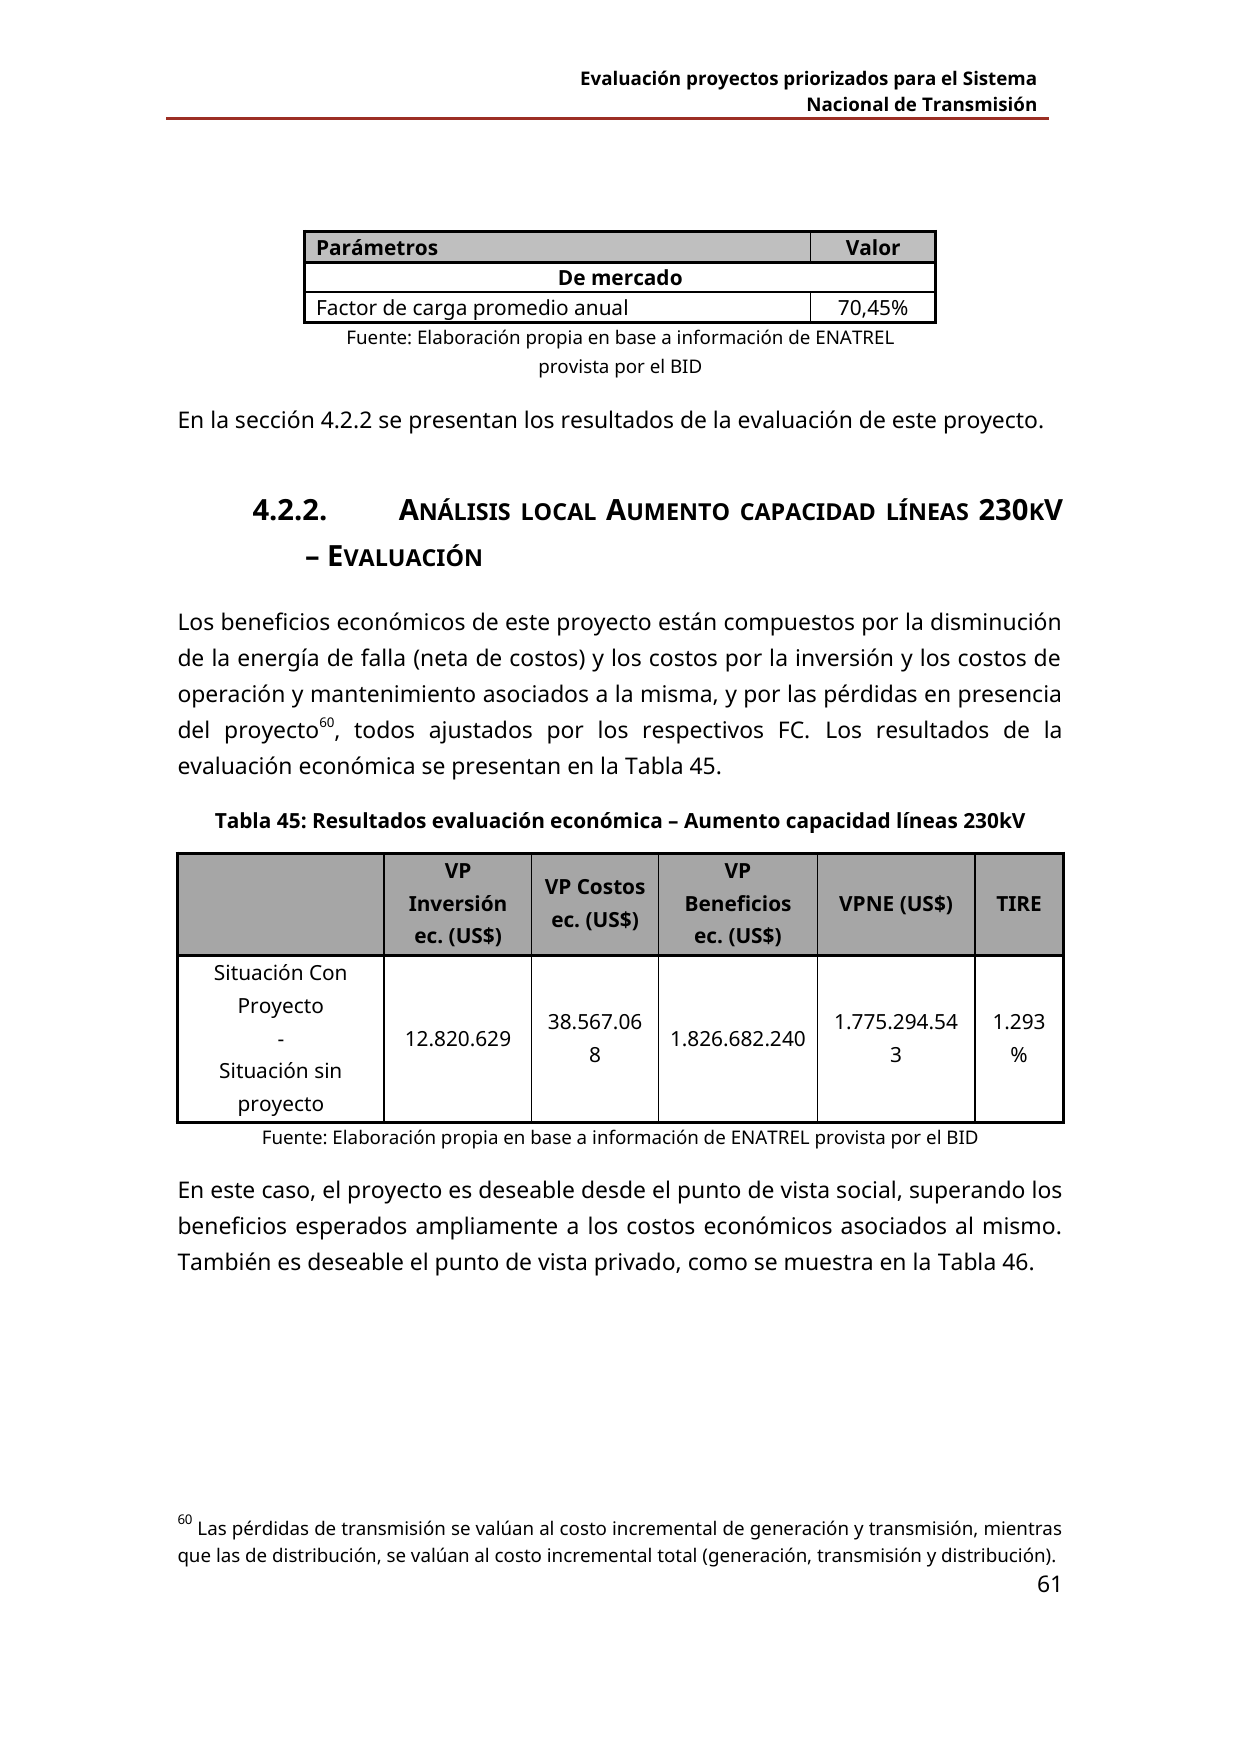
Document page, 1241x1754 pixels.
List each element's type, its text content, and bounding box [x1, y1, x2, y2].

table_header VPNE (US$) [818, 855, 974, 954]
table_cell Factor de carga promedio anual [306, 293, 810, 321]
text Los beneficios económicos de este proyecto están compuestos por la disminución de la energía de falla (neta de costos) y los costos por la inversión y los costos de operación y mantenimiento asociados a la misma, y por las pérdidas en presencia del proyecto, todos ajustados por los respectivos FC. Los resultados de la evaluación económica se presentan en la Tabla 45. [177, 606, 1063, 781]
table_cell 1.775.294.543 [818, 957, 974, 1121]
table_header [179, 855, 383, 954]
text En la sección 4.2.2 se presentan los resultados de la evaluación de este proyecto. [177, 404, 1063, 435]
table_cell 70,45% [811, 293, 934, 321]
text En este caso, el proyecto es deseable desde el punto de vista social, superando los beneficios esperados ampliamente a los costos económicos asociados al mismo. También es deseable el punto de vista privado, como se muestra en la Tabla 46. [177, 1174, 1063, 1277]
table_cell 12.820.629 [385, 957, 531, 1121]
text Fuente: Elaboración propia en base a información de ENATREL provista por el BID [177, 1124, 1063, 1150]
table_header TIRE [976, 855, 1062, 954]
table_cell 1.826.682.240 [659, 957, 817, 1121]
table_header VP Inversión ec. (US$) [385, 855, 531, 954]
table_cell Situación Con Proyecto - Situación sin proyecto [179, 957, 383, 1121]
subtitle Análisis local Aumento capacidad líneas 230kV – Evaluación [252, 490, 1063, 575]
text Fuente: Elaboración propia en base a información de ENATREL provista por el BID [310, 324, 930, 379]
table_cell 1.293% [976, 957, 1062, 1121]
table_header VP Costos ec. (US$) [532, 855, 658, 954]
table_cell 38.567.068 [532, 957, 658, 1121]
table_header VP Beneficios ec. (US$) [659, 855, 817, 954]
text Tabla 45: Resultados evaluación económica – Aumento capacidad líneas 230kV [177, 806, 1063, 835]
table_cell De mercado [306, 264, 934, 291]
table_header Parámetros [306, 233, 810, 261]
table_header Valor [811, 233, 934, 261]
